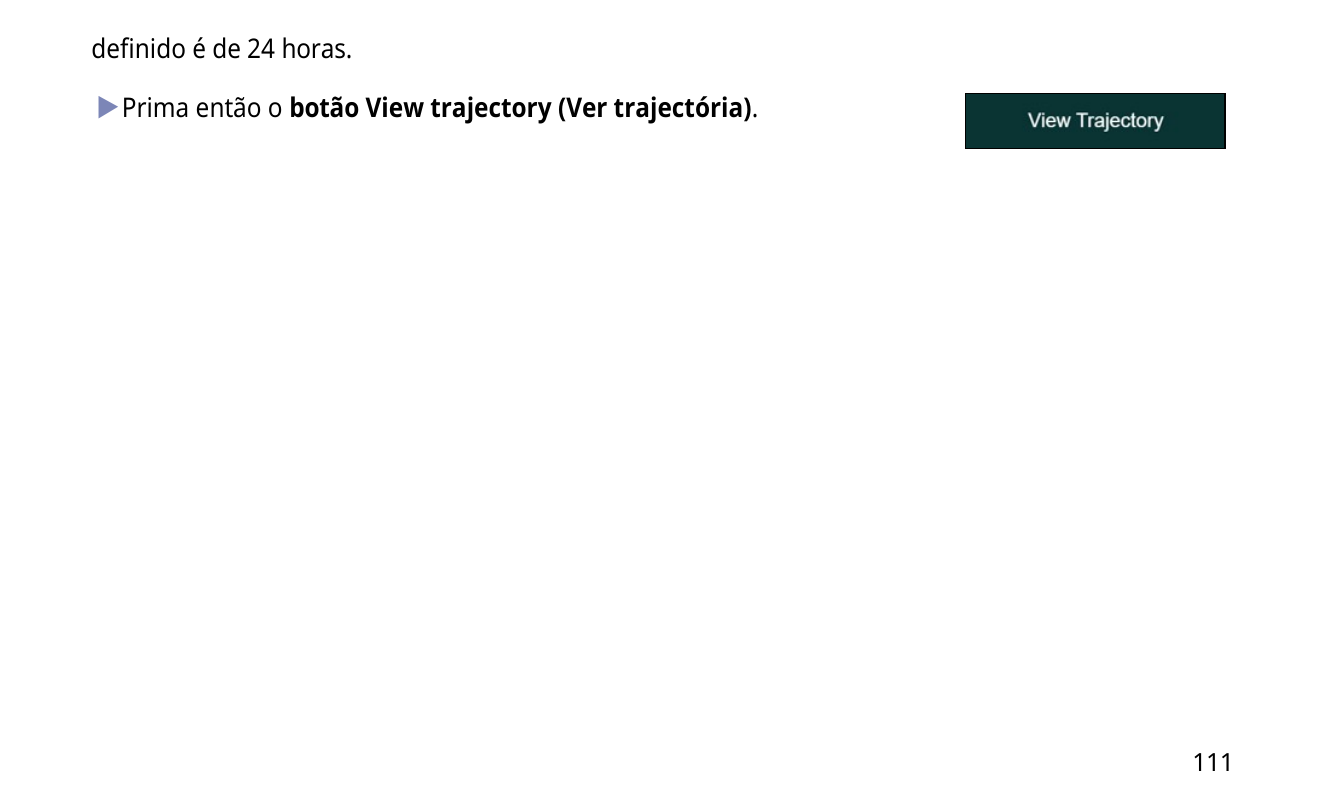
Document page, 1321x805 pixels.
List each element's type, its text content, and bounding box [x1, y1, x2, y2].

list Prima então o botão View trajectory (Ver trajectória). [96, 88, 1258, 125]
picture [966, 125, 1224, 148]
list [91, 29, 811, 66]
